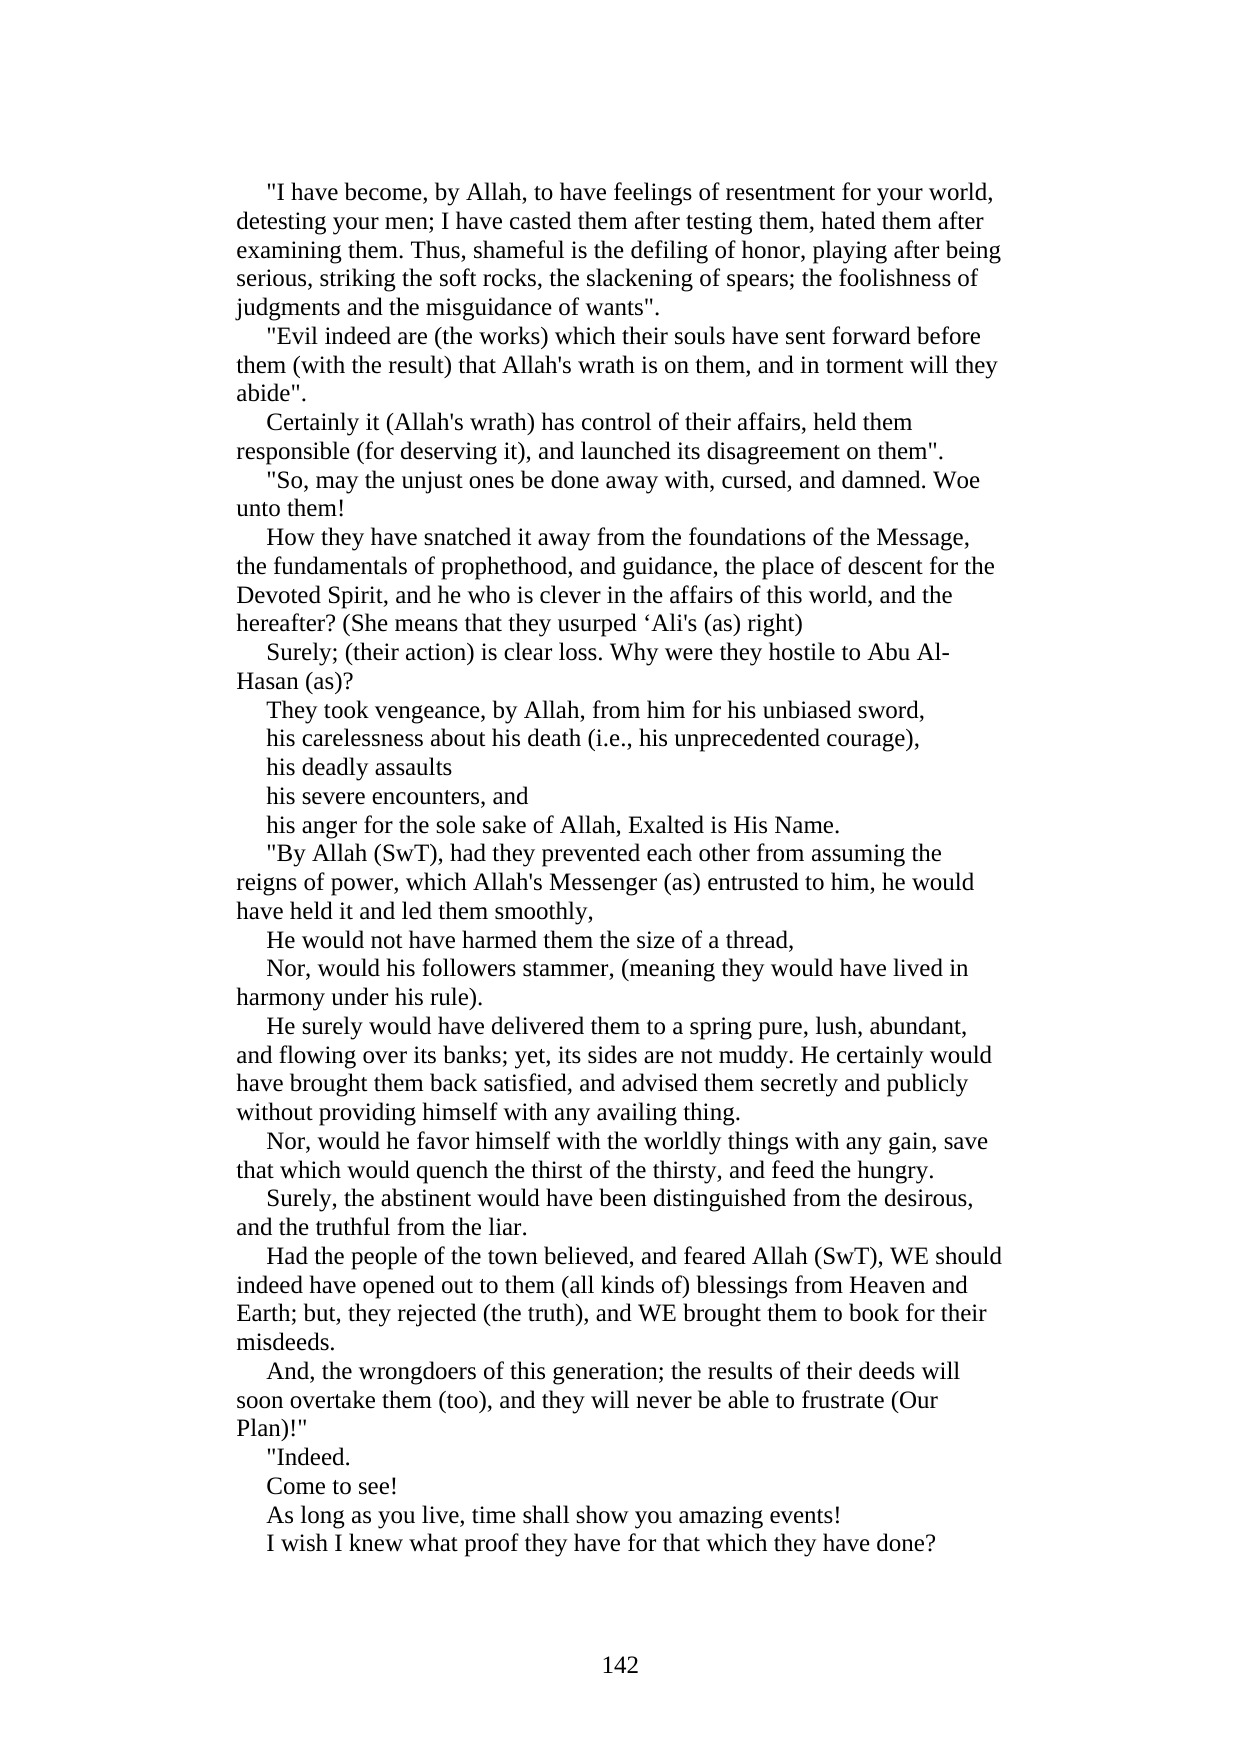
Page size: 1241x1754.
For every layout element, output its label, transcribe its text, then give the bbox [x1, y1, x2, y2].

text "Indeed. [236, 1442, 1004, 1471]
text Certainly it (Allah's wrath) has control of their affairs, held them responsible (for deserving it), and launched its disagreement on them". [236, 407, 1004, 465]
text I wish I knew what proof they have for that which they have done? [236, 1528, 1004, 1557]
text Nor, would he favor himself with the worldly things with any gain, save that which would quench the thirst of the thirsty, and feed the hungry. [236, 1126, 1004, 1183]
text his anger for the sole sake of Allah, Exalted is His Name. [236, 810, 1004, 838]
text Had the people of the town believed, and feared Allah (SwT), WE should indeed have opened out to them (all kinds of) blessings from Heaven and Earth; but, they rejected (the truth), and WE brought them to book for their misdeeds. [236, 1241, 1004, 1356]
text As long as you live, time shall show you amazing events! [236, 1500, 1004, 1528]
text his carelessness about his death (i.e., his unprecedented courage), [236, 723, 1004, 752]
text He surely would have delivered them to a spring pure, lush, abundant, and flowing over its banks; yet, its sides are not muddy. He certainly would have brought them back satisfied, and advised them secretly and publicly without providing himself with any availing thing. [236, 1011, 1004, 1126]
text They took vengeance, by Allah, from him for his unbiased sword, [236, 695, 1004, 723]
text Come to see! [236, 1471, 1004, 1500]
text "I have become, by Allah, to have feelings of resentment for your world, detesting your men; I have casted them after testing them, hated them after examining them. Thus, shameful is the defiling of honor, playing after being serious, striking the soft rocks, the slackening of spears; the foolishness of judgments and the misguidance of wants". [236, 177, 1004, 321]
text Nor, would his followers stammer, (meaning they would have lived in harmony under his rule). [236, 953, 1004, 1011]
text And, the wrongdoers of this generation; the results of their deeds will soon overtake them (too), and they will never be able to frustrate (Our Plan)!" [236, 1356, 1004, 1442]
text "So, may the unjust ones be done away with, cursed, and damned. Woe unto them! [236, 465, 1004, 522]
text Surely; (their action) is clear loss. Why were they hostile to Abu Al-Hasan (as)? [236, 637, 1004, 695]
text He would not have harmed them the size of a thread, [236, 925, 1004, 953]
text "Evil indeed are (the works) which their souls have sent forward before them (with the result) that Allah's wrath is on them, and in torment will they abide". [236, 321, 1004, 407]
text his severe encounters, and [236, 781, 1004, 810]
text his deadly assaults [236, 752, 1004, 781]
text How they have snatched it away from the foundations of the Message, the fundamentals of prophethood, and guidance, the place of descent for the Devoted Spirit, and he who is clever in the affairs of this world, and the hereafter? (She means that they usurped ‘Ali's (as) right) [236, 522, 1004, 637]
text Surely, the abstinent would have been distinguished from the desirous, and the truthful from the liar. [236, 1183, 1004, 1241]
text "By Allah (SwT), had they prevented each other from assuming the reigns of power, which Allah's Messenger (as) entrusted to him, he would have held it and led them smoothly, [236, 838, 1004, 925]
